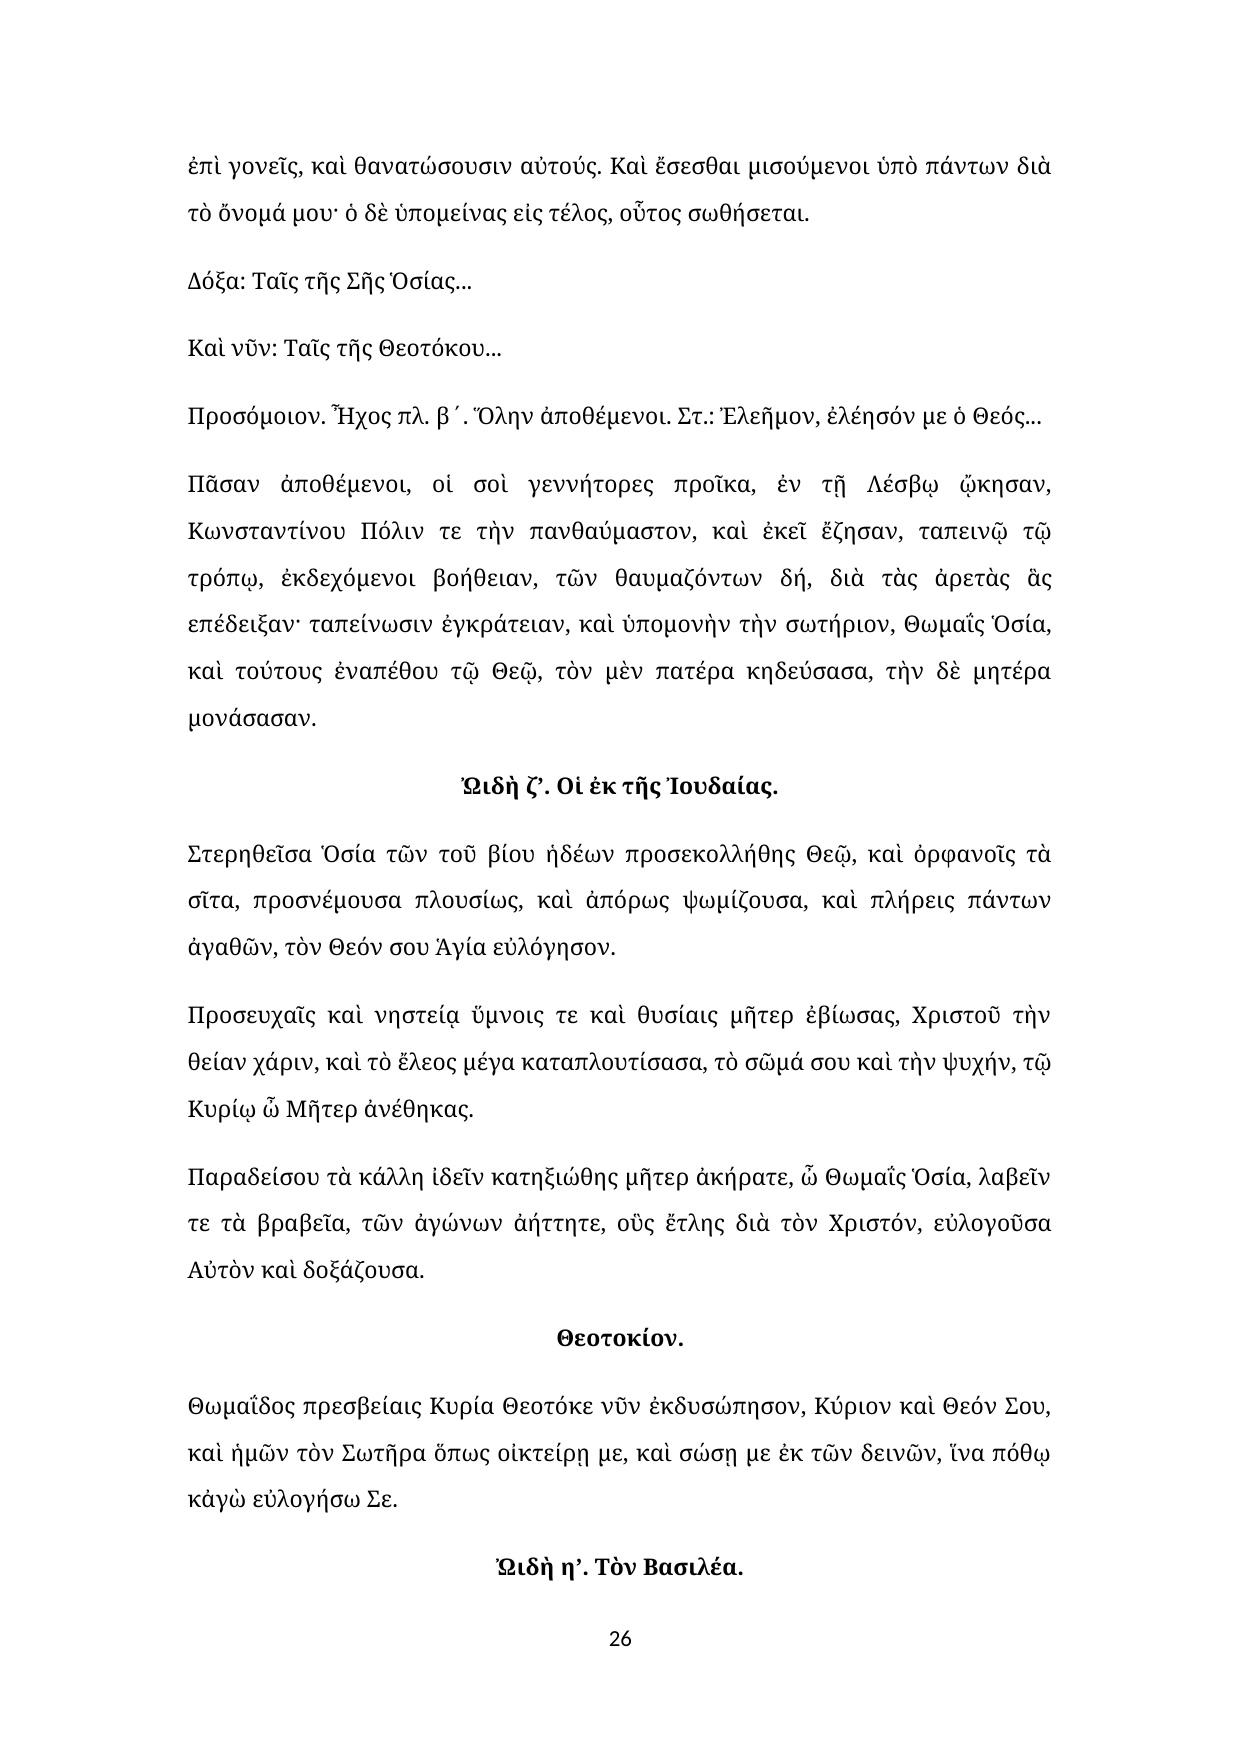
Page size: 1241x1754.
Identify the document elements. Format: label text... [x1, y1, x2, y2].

text Πᾶσαν ἀποθέμενοι, οἱ σοὶ γεννήτορες προῖκα, ἐν τῇ Λέσβῳ ᾤκησαν, Κωνσταντίνου Πόλιν τε τὴν πανθαύμαστον, καὶ ἐκεῖ ἔζησαν, ταπεινῷ τῷ τρόπῳ, ἐκδεχόμενοι βοήθειαν, τῶν θαυμαζόντων δή, διὰ τὰς ἀρετὰς ἃς επέδειξαν· ταπείνωσιν ἐγκράτειαν, καὶ ὑπομονὴν τὴν σωτήριον, Θωμαΐς Ὁσία, καὶ τούτους ἐναπέθου τῷ Θεῷ, τὸν μὲν πατέρα κηδεύσασα, τὴν δὲ μητέρα μονάσασαν. [187, 468, 1053, 733]
text ᾨδὴ ζ’. Οἱ ἐκ τῆς Ἰουδαίας. [187, 770, 1053, 801]
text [187, 150, 1053, 228]
text Παραδείσου τὰ κάλλη ἰδεῖν κατηξιώθης μῆτερ ἀκήρατε, ὦ Θωμαΐς Ὁσία, λαβεῖν τε τὰ βραβεῖα, τῶν ἀγώνων ἀήττητε, οὓς ἔτλης διὰ τὸν Χριστόν, εὐλογοῦσα Αὐτὸν καὶ δοξάζουσα. [187, 1160, 1053, 1285]
text Καὶ νῦν: Ταῖς τῆς Θεοτόκου... [187, 332, 1053, 363]
text Δόξα: Ταῖς τῆς Σῆς Ὁσίας... [187, 264, 1053, 296]
text ᾨδὴ η’. Τὸν Βασιλέα. [187, 1551, 1053, 1582]
text Προσόμοιον. Ἦχος πλ. β΄. Ὅλην ἀποθέμενοι. Στ.: Ἐλεῆμον, ἐλέησόν με ὁ Θεός... [187, 400, 1053, 431]
text Θεοτοκίον. [187, 1322, 1053, 1353]
text Προσευχαῖς καὶ νηστείᾳ ὕμνοις τε καὶ θυσίαις μῆτερ ἐβίωσας, Χριστοῦ τὴν θείαν χάριν, καὶ τὸ ἔλεος μέγα καταπλουτίσασα, τὸ σῶμά σου καὶ τὴν ψυχήν, τῷ Κυρίῳ ὦ Μῆτερ ἀνέθηκας. [187, 999, 1053, 1124]
text Στερηθεῖσα Ὁσία τῶν τοῦ βίου ἡδέων προσεκολλήθης Θεῷ, καὶ ὀρφανοῖς τὰ σῖτα, προσνέμουσα πλουσίως, καὶ ἀπόρως ψωμίζουσα, καὶ πλήρεις πάντων ἀγαθῶν, τὸν Θεόν σου Ἁγία εὐλόγησον. [187, 837, 1053, 962]
text Θωμαΐδος πρεσβείαις Κυρία Θεοτόκε νῦν ἐκδυσώπησον, Κύριον καὶ Θεόν Σου, καὶ ἡμῶν τὸν Σωτῆρα ὅπως οἰκτείρῃ με, καὶ σώσῃ με ἐκ τῶν δεινῶν, ἵνα πόθῳ κἀγὼ εὐλογήσω Σε. [187, 1389, 1053, 1514]
